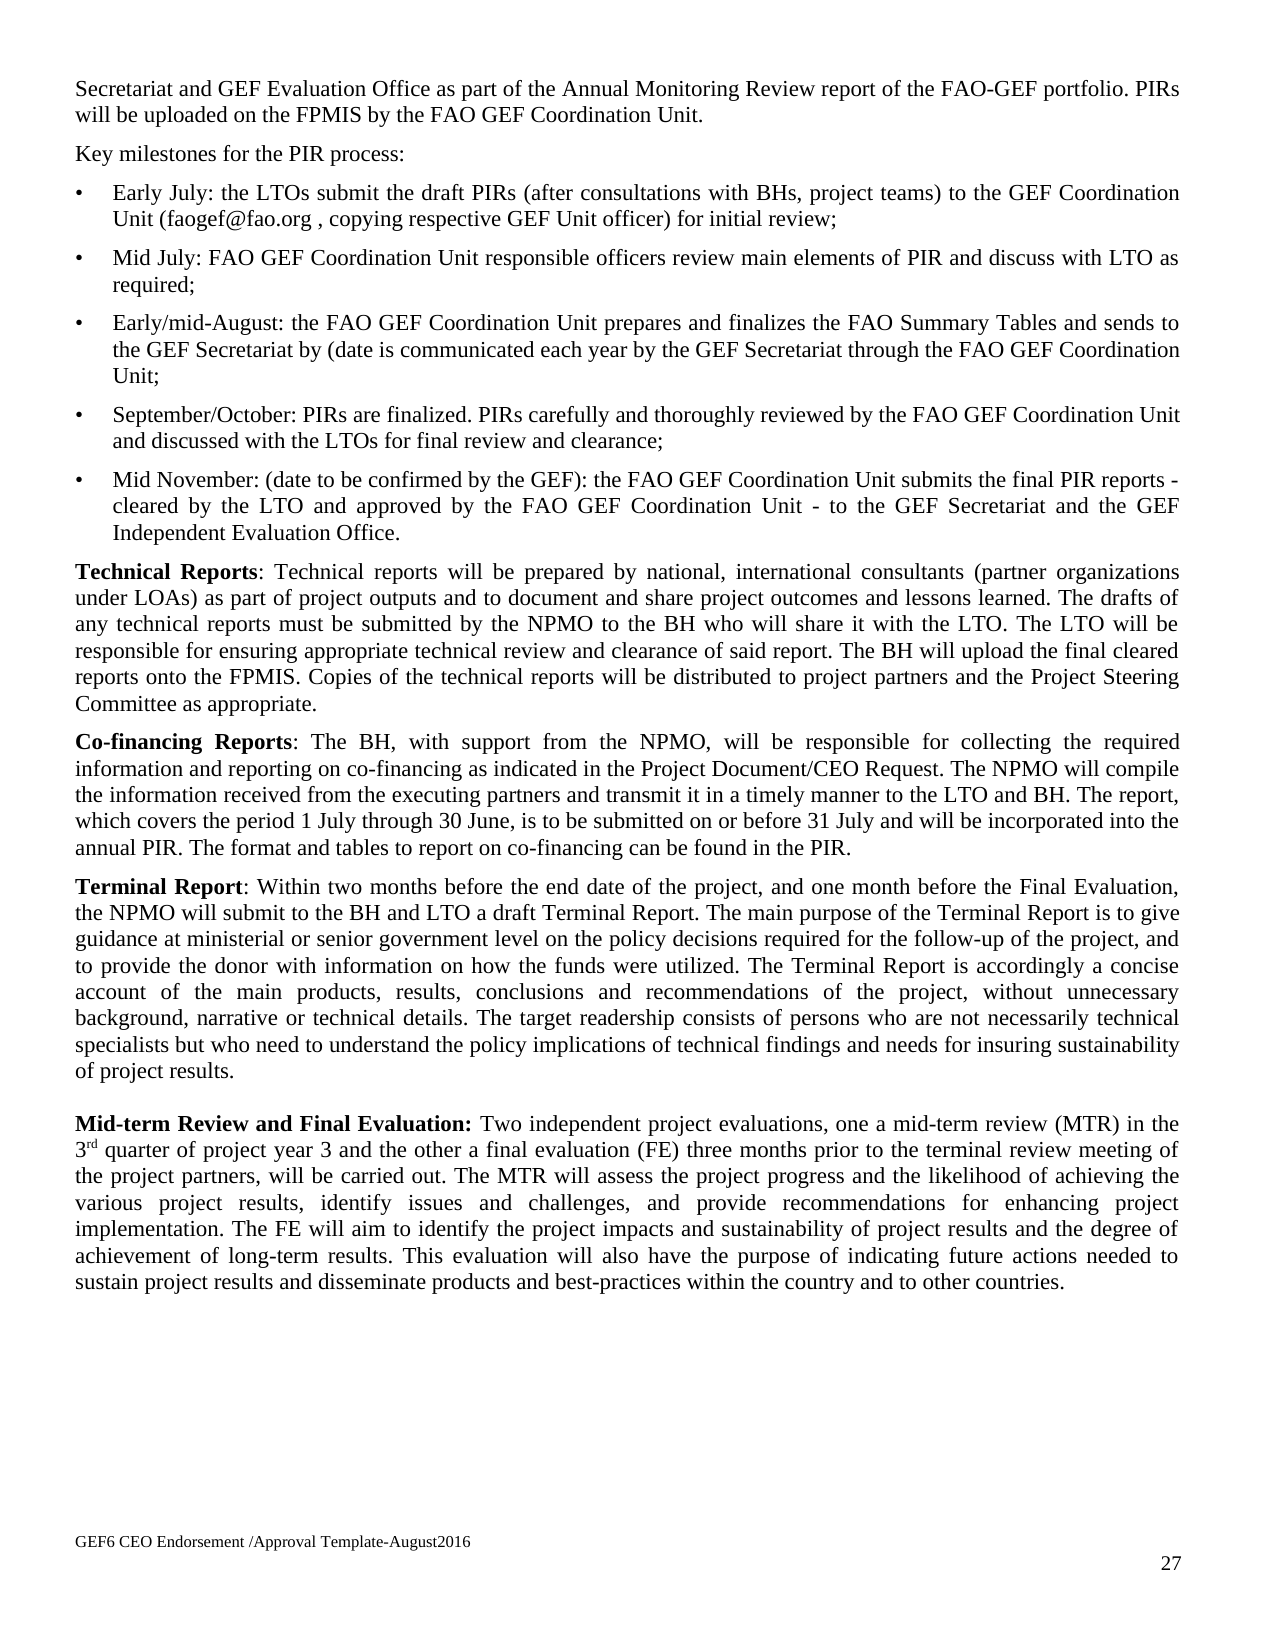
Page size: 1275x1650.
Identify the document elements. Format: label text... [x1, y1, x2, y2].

list Mid July: FAO GEF Coordination Unit responsible officers review main elements of PIR and discuss with LTO as required; [75, 244, 1181, 297]
list Technical Reports: Technical reports will be prepared by national, international consultants (partner organizations under LOAs) as part of project outputs and to document and share project outcomes and lessons learned. The drafts of any technical reports must be submitted by the NPMO to the BH who will share it with the LTO. The LTO will be responsible for ensuring appropriate technical review and clearance of said report. The BH will upload the final cleared reports onto the FPMIS. Copies of the technical reports will be distributed to project partners and the Project Steering Committee as appropriate. [75, 558, 1181, 716]
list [75, 75, 1181, 128]
list September/October: PIRs are finalized. PIRs carefully and thoroughly reviewed by the FAO GEF Coordination Unit and discussed with the LTOs for final review and clearance; [75, 401, 1181, 454]
list Key milestones for the PIR process: [75, 140, 1181, 167]
list Early/mid-August: the FAO GEF Coordination Unit prepares and finalizes the FAO Summary Tables and sends to the GEF Secretariat by (date is communicated each year by the GEF Secretariat through the FAO GEF Coordination Unit; [75, 309, 1181, 388]
list Mid November: (date to be confirmed by the GEF): the FAO GEF Coordination Unit submits the final PIR reports -cleared by the LTO and approved by the FAO GEF Coordination Unit - to the GEF Secretariat and the GEF Independent Evaluation Office. [75, 466, 1181, 545]
list Co-financing Reports: The BH, with support from the NPMO, will be responsible for collecting the required information and reporting on co-financing as indicated in the Project Document/CEO Request. The NPMO will compile the information received from the executing partners and transmit it in a timely manner to the LTO and BH. The report, which covers the period 1 July through 30 June, is to be submitted on or before 31 July and will be incorporated into the annual PIR. The format and tables to report on co-financing can be found in the PIR. [75, 728, 1181, 860]
text Mid-term Review and Final Evaluation: Two independent project evaluations, one a mid-term review (MTR) in the 3rd quarter of project year 3 and the other a final evaluation (FE) three months prior to the terminal review meeting of the project partners, will be carried out. The MTR will assess the project progress and the likelihood of achieving the various project results, identify issues and challenges, and provide recommendations for enhancing project implementation. The FE will aim to identify the project impacts and sustainability of project results and the degree of achievement of long-term results. This evaluation will also have the purpose of indicating future actions needed to sustain project results and disseminate products and best-practices within the country and to other countries. [75, 1110, 1181, 1294]
list Early July: the LTOs submit the draft PIRs (after consultations with BHs, project teams) to the GEF Coordination Unit (faogef@fao.org , copying respective GEF Unit officer) for initial review; [75, 179, 1181, 232]
text Terminal Report: Within two months before the end date of the project, and one month before the Final Evaluation, the NPMO will submit to the BH and LTO a draft Terminal Report. The main purpose of the Terminal Report is to give guidance at ministerial or senior government level on the policy decisions required for the follow-up of the project, and to provide the donor with information on how the funds were utilized. The Terminal Report is accordingly a concise account of the main products, results, conclusions and recommendations of the project, without unnecessary background, narrative or technical details. The target readership consists of persons who are not necessarily technical specialists but who need to understand the policy implications of technical findings and needs for insuring sustainability of project results. [75, 873, 1181, 1083]
